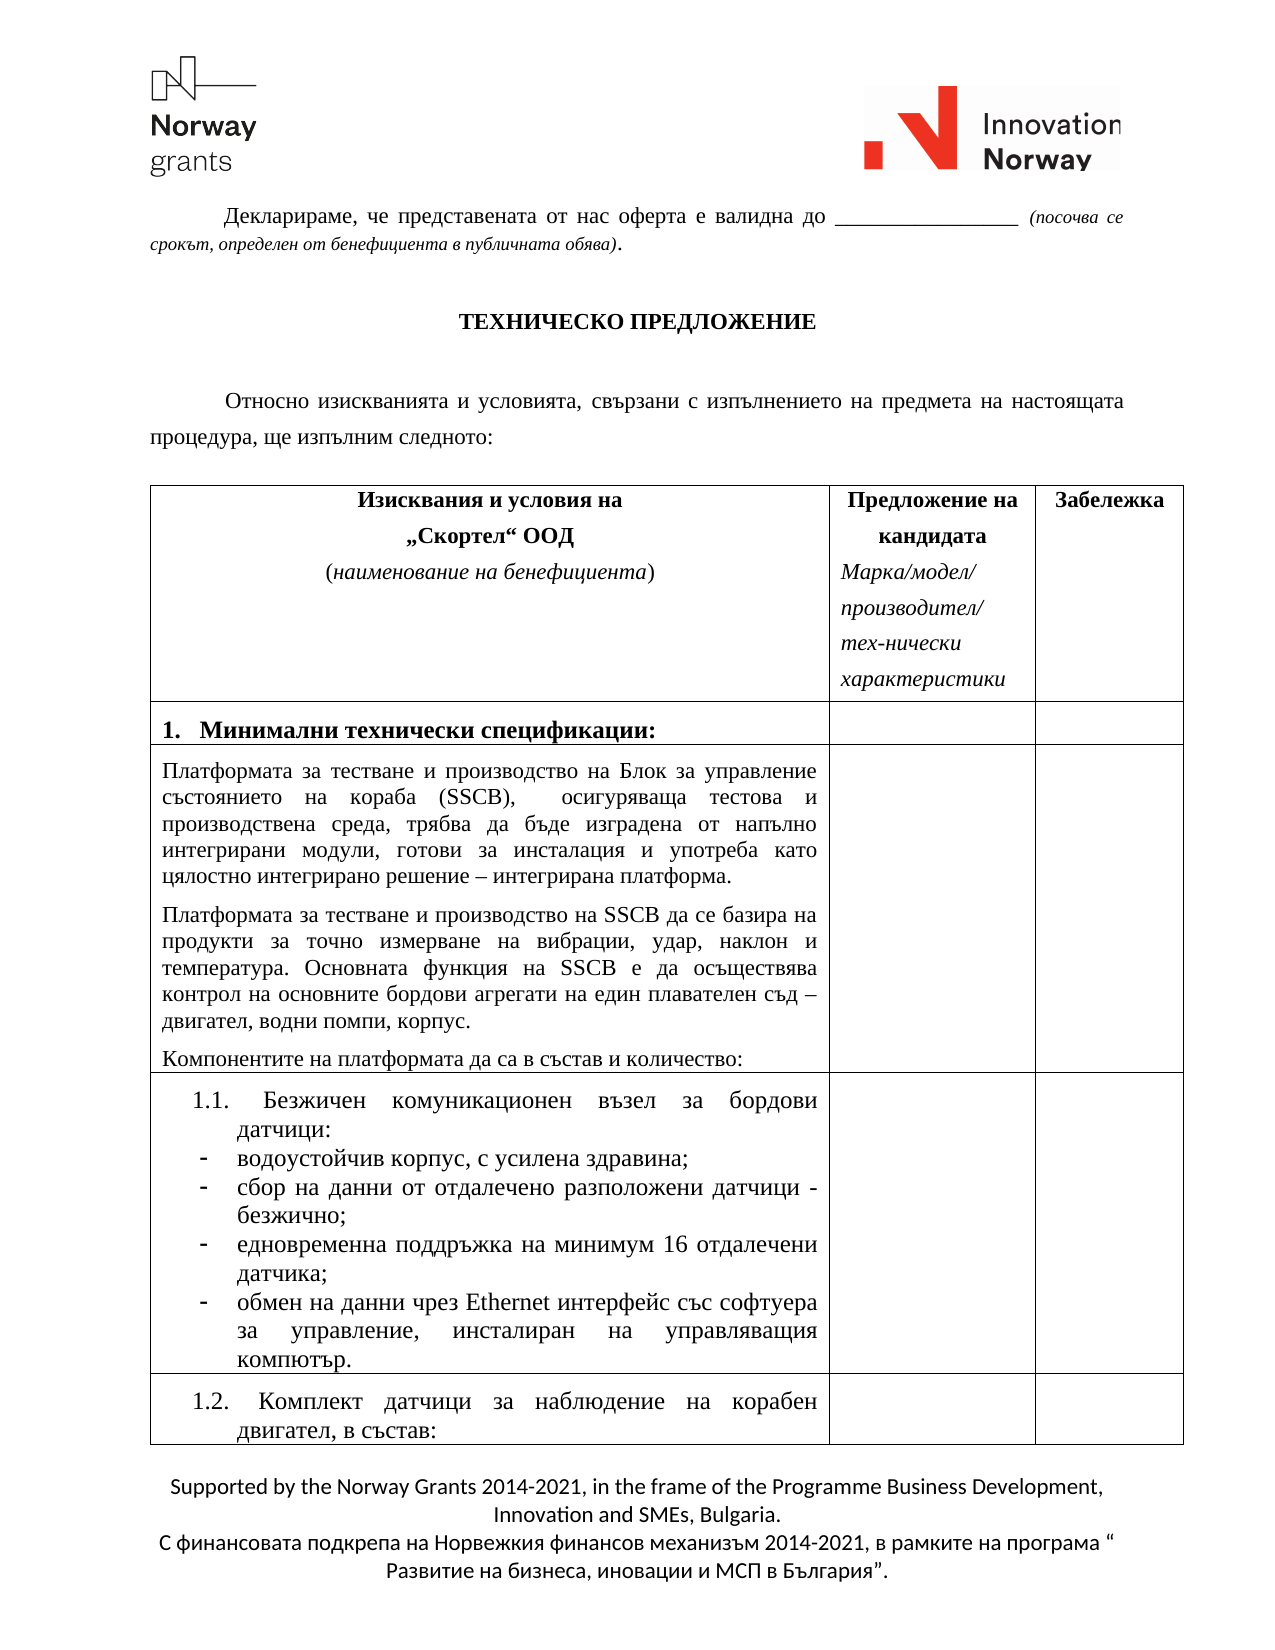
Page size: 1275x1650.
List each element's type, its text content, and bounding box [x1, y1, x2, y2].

table_cell [1036, 1073, 1183, 1373]
table_cell [830, 1374, 1035, 1444]
text ТЕХНИЧЕСКО ПРЕДЛОЖЕНИЕ [150, 308, 1125, 334]
table_cell [830, 745, 1035, 1072]
table_cell [830, 1073, 1035, 1373]
table_cell Безжичен комуникационен възел за бордови датчици: водоустойчив корпус, с усилена здравина; сбор на данни от отдалечено разположени датчици - безжично; едновременна поддръжка на минимум 16 отдалечени датчика; обмен на данни чрез Ethernet интерфейс със софтуера за управление, инсталиран на управляващия компютър. [151, 1073, 829, 1373]
table_cell [830, 702, 1035, 743]
table_cell [1036, 745, 1183, 1072]
text Относно изискванията и условията, свързани с изпълнението на предмета на настоящата процедура, ще изпълним следното: [150, 387, 1125, 459]
table_cell [1036, 1374, 1183, 1444]
picture [864, 86, 1120, 171]
table_cell Платформата за тестване и производство на Блок за управление състоянието на кораба (SSCB), осигуряваща тестова и производствена среда, трябва да бъде изградена от напълно интегрирани модули, готови за инсталация и употреба като цялостно интегрирано решение – интегрирана платформа. Платформата за тестване и производство на SSCB да се базира на продукти за точно измерване на вибрации, удар, наклон и температура. Основната функция на SSCB е да осъществява контрол на основните бордови агрегати на един плавателен съд – двигател, водни помпи, корпус. Компонентите на платформата да са в състав и количество: [151, 745, 829, 1072]
table_cell [1036, 702, 1183, 743]
table_header Предложение на кандидата Марка/модел/производител/тех-нически характеристики [830, 486, 1035, 701]
table_header Забележка [1036, 486, 1183, 701]
picture [150, 56, 257, 177]
table_cell Минимални технически спецификации: [151, 702, 829, 743]
text Декларираме, че представената от нас оферта е валидна до ________________ (посочва се срокът, определен от бенефициента в публичната обява). [150, 203, 1125, 255]
table_header Изисквания и условия на „Скортел“ ООД (наименование на бенефициента) [151, 486, 829, 701]
